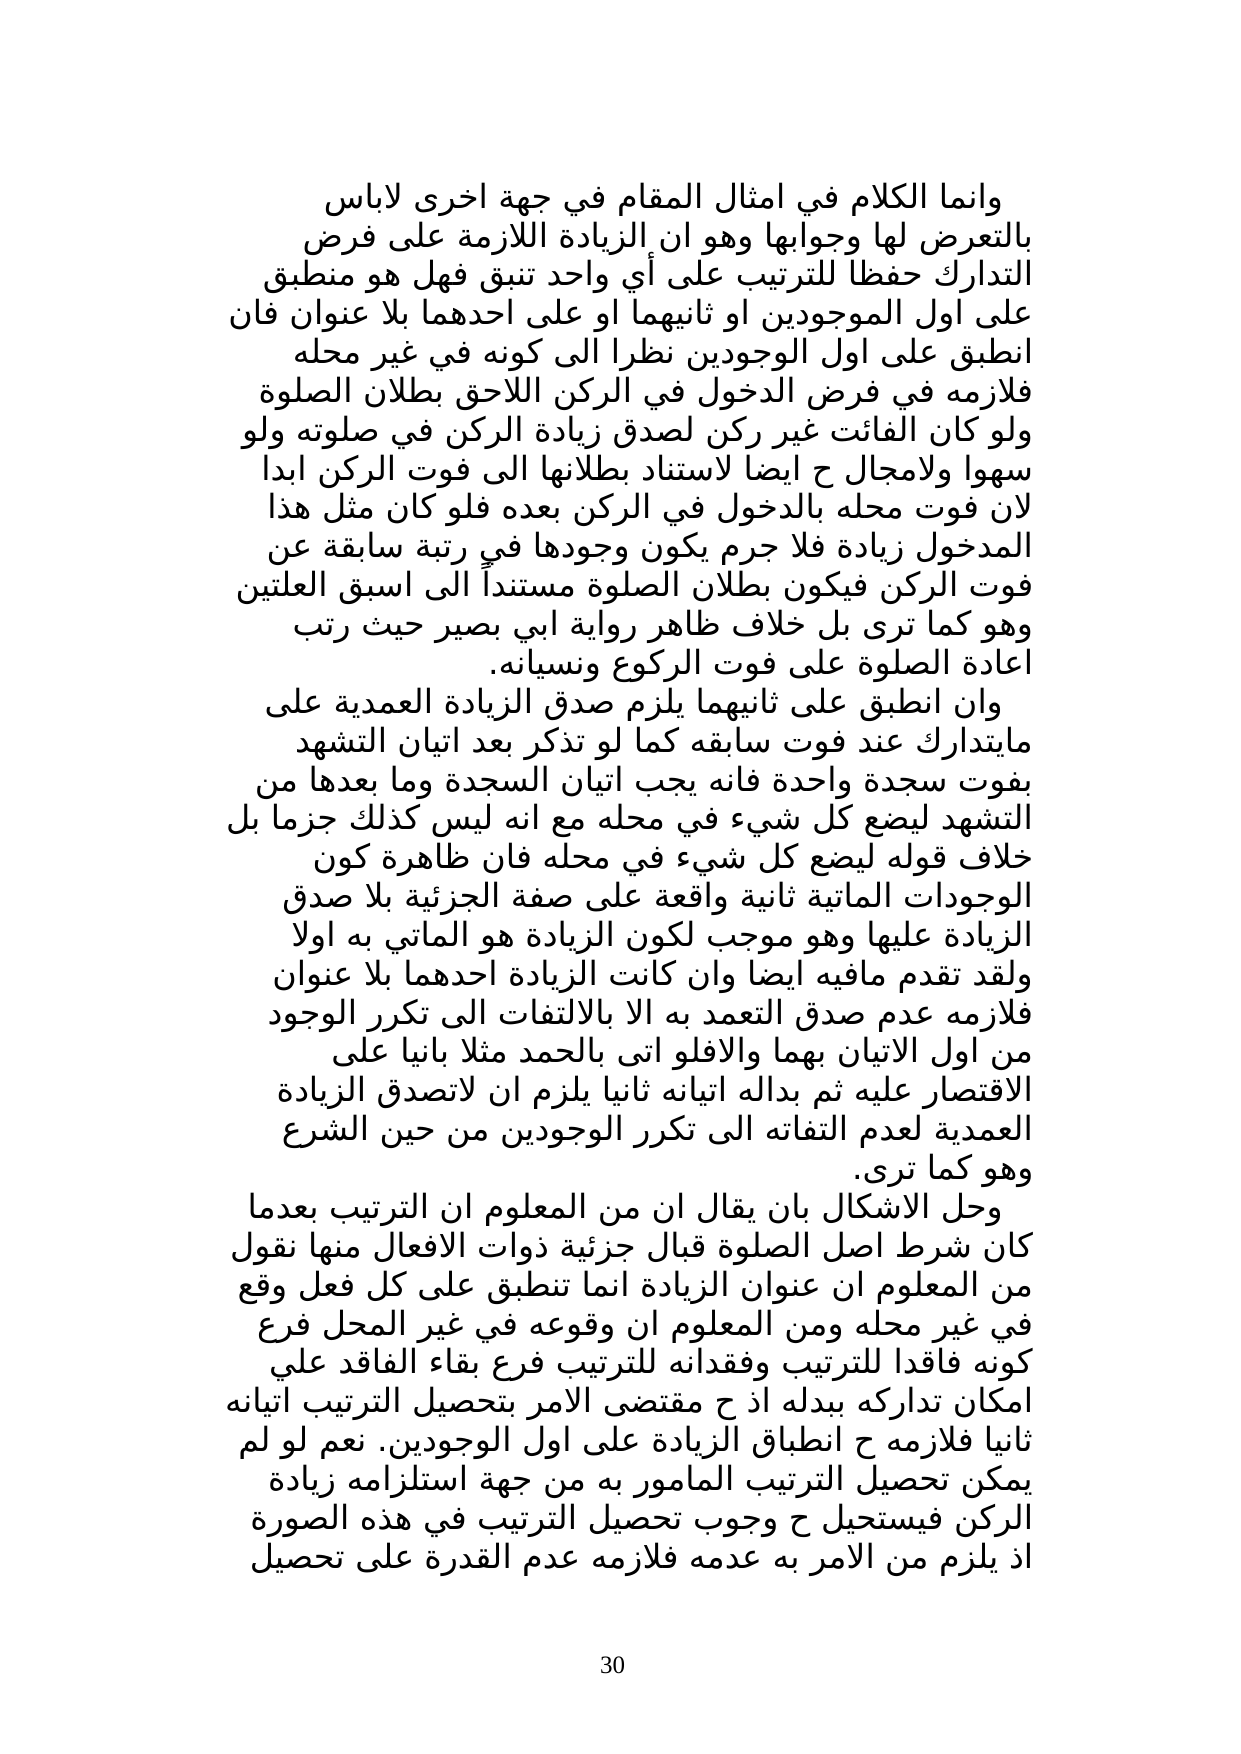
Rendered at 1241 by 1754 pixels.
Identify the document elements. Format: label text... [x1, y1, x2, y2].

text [222, 1187, 1033, 1576]
text وانما الكلام في امثال المقام في جهة اخرى لاباس بالتعرض لها وجوابها وهو ان الزيادة اللازمة على فرض التدارك حفظا للترتيب على أي واحد تنبق فهل هو منطبق على اول الموجودين او ثانيهما او على احدهما بلا عنوان فان انطبق على اول الوجودين نظرا الى كونه في غير محله فلازمه في فرض الدخول في الركن اللاحق بطلان الصلوة ولو كان الفائت غير ركن لصدق زيادة الركن في صلوته ولو سهوا ولامجال ح ايضا لاستناد بطلانها الى فوت الركن ابدا لان فوت محله بالدخول في الركن بعده فلو كان مثل هذا المدخول زيادة فلا جرم يكون وجودها في رتبة سابقة عن فوت الركن فيكون بطلان الصلوة مستنداً الى اسبق العلتين وهو كما ترى بل خلاف ظاهر رواية ابي بصير حيث رتب اعادة الصلوة على فوت الركوع ونسيانه. [222, 177, 1033, 682]
text وان انطبق على ثانيهما يلزم صدق الزيادة العمدية على مايتدارك عند فوت سابقه كما لو تذكر بعد اتيان التشهد بفوت سجدة واحدة فانه يجب اتيان السجدة وما بعدها من التشهد ليضع كل شيء في محله مع انه ليس كذلك جزما بل خلاف قوله ليضع كل شيء في محله فان ظاهرة كون الوجودات الماتية ثانية واقعة على صفة الجزئية بلا صدق الزيادة عليها وهو موجب لكون الزيادة هو الماتي به اولا ولقد تقدم مافيه ايضا وان كانت الزيادة احدهما بلا عنوان فلازمه عدم صدق التعمد به الا بالالتفات الى تكرر الوجود من اول الاتيان بهما والافلو اتى بالحمد مثلا بانيا على الاقتصار عليه ثم بداله اتيانه ثانيا يلزم ان لاتصدق الزيادة العمدية لعدم التفاته الى تكرر الوجودين من حين الشرع وهو كما ترى. [222, 682, 1033, 1187]
